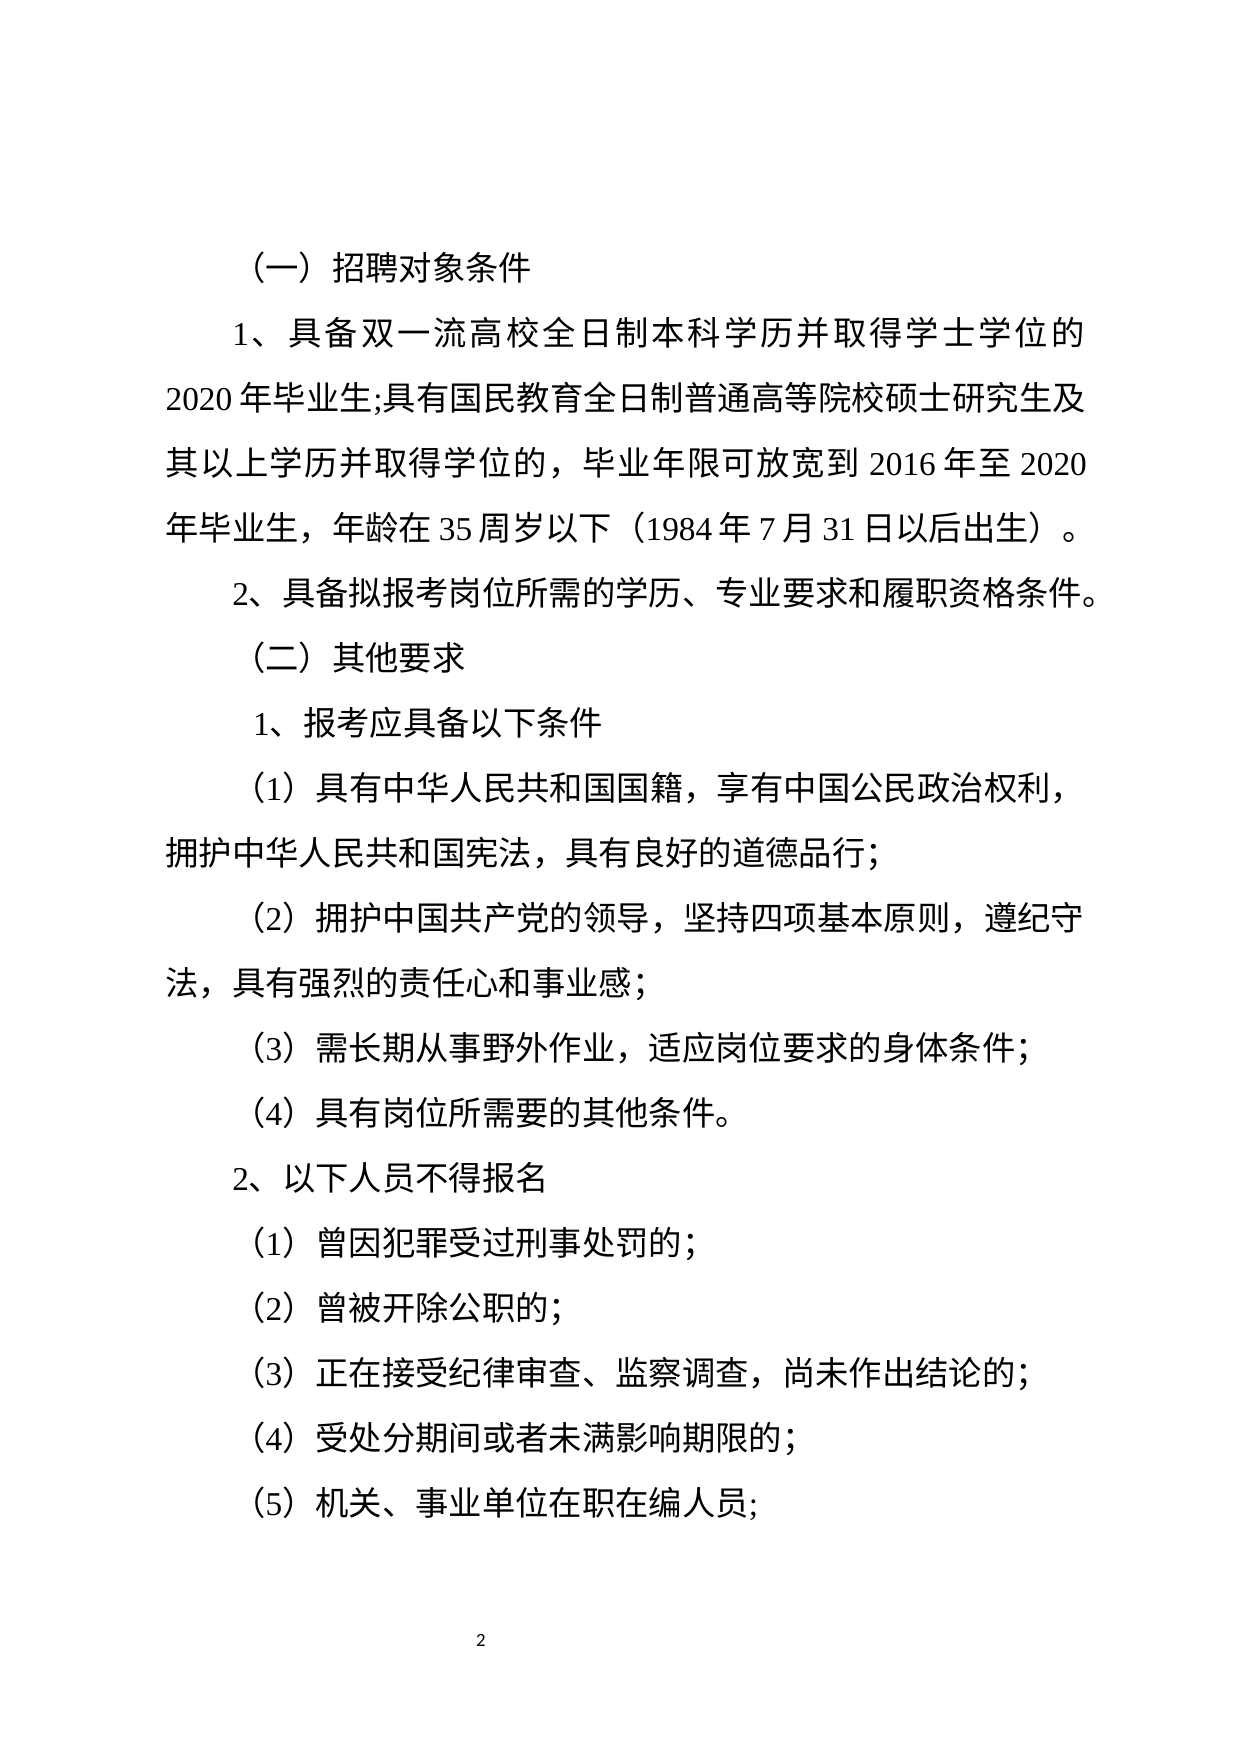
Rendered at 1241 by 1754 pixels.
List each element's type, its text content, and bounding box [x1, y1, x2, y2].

text （3）正在接受纪律审查、监察调查，尚未作出结论的； [165, 1338, 1087, 1403]
text （1）具有中华人民共和国国籍，享有中国公民政治权利，拥护中华人民共和国宪法，具有良好的道德品行； [165, 753, 1087, 883]
text （2）拥护中国共产党的领导，坚持四项基本原则，遵纪守法，具有强烈的责任心和事业感； [165, 883, 1087, 1013]
text （5）机关、事业单位在职在编人员; [165, 1468, 1087, 1533]
text （2）曾被开除公职的； [165, 1273, 1087, 1338]
list （二）其他要求 [165, 623, 1087, 688]
text 2、以下人员不得报名 [165, 1143, 1087, 1208]
text （4）受处分期间或者未满影响期限的； [165, 1403, 1087, 1468]
text （3）需长期从事野外作业，适应岗位要求的身体条件； [165, 1013, 1087, 1078]
text 1、报考应具备以下条件 [165, 688, 1087, 753]
text 2、具备拟报考岗位所需的学历、专业要求和履职资格条件。 [165, 558, 1087, 623]
text 1、具备双一流高校全日制本科学历并取得学士学位的2020年毕业生;具有国民教育全日制普通高等院校硕士研究生及其以上学历并取得学位的，毕业年限可放宽到2016年至2020年毕业生，年龄在35周岁以下（1984年7月31日以后出生）。 [165, 298, 1087, 558]
list （一）招聘对象条件 [165, 233, 1087, 298]
text （1）曾因犯罪受过刑事处罚的； [165, 1208, 1087, 1273]
text （4）具有岗位所需要的其他条件。 [165, 1078, 1087, 1143]
